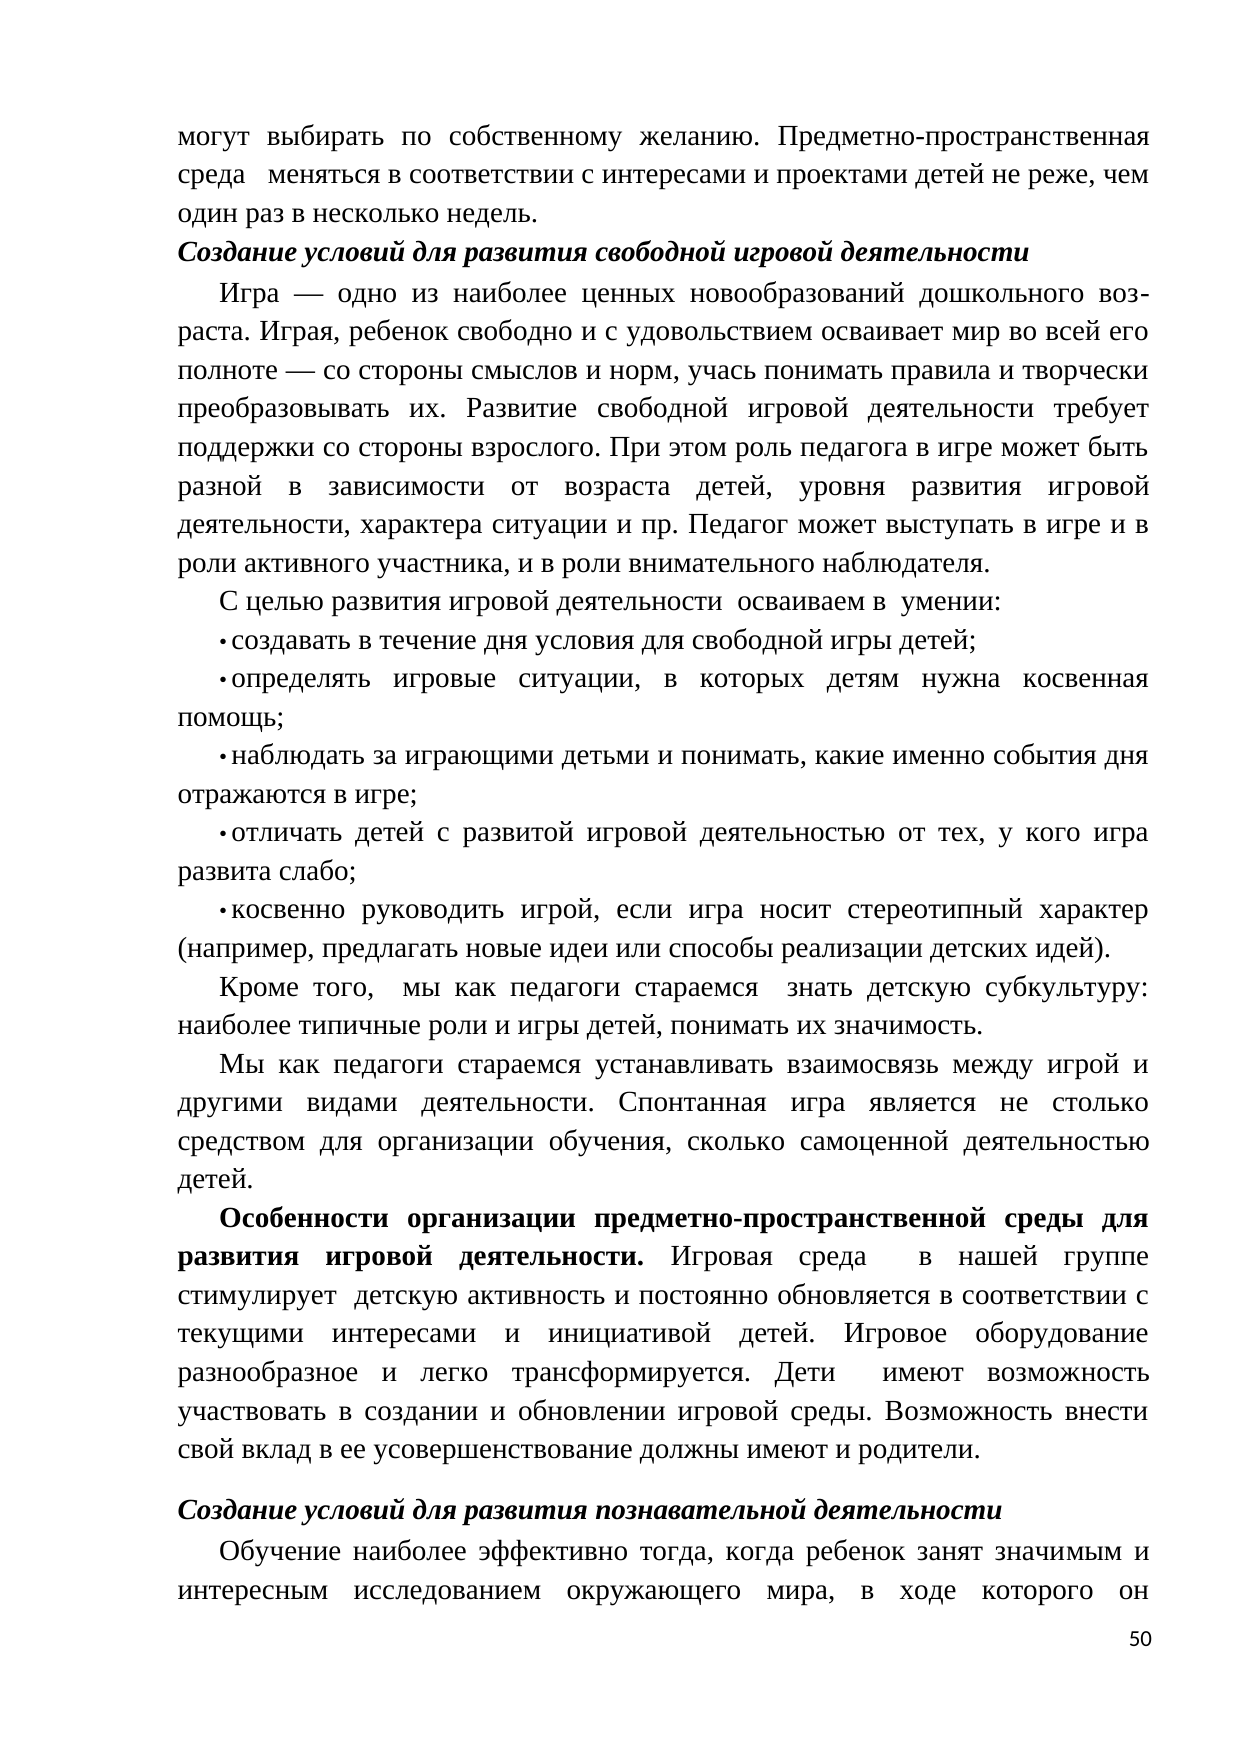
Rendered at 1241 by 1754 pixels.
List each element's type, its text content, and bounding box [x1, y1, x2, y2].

text Создание условий для развития свободной игровой деятельности [177, 234, 1152, 267]
list определять игровые ситуации, в которых детям нужна косвенная помощь; [177, 660, 1149, 732]
text Создание условий для развития познавательной деятельности [177, 1492, 1152, 1526]
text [177, 118, 1149, 229]
list отличать детей с развитой игровой деятельностью от тех, у кого игра развита слабо; [177, 814, 1149, 887]
text Кроме того, мы как педагоги стараемся знать детскую субкультуру: наиболее типичные роли и игры детей, понимать их значимость. [177, 969, 1149, 1041]
text С целью развития игровой деятельности осваиваем в умении: [177, 583, 1152, 617]
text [177, 1533, 1149, 1606]
list косвенно руководить игрой, если игра носит стереотипный характер (например, предлагать новые идеи или способы реализации детских идей). [177, 892, 1149, 964]
list создавать в течение дня условия для свободной игры детей; [177, 622, 1152, 655]
list наблюдать за играющими детьми и понимать, какие именно события дня отражаются в игре; [177, 737, 1149, 809]
text Особенности организации предметно-пространственной среды для развития игровой деятельности. Игровая среда в нашей группе стимулирует детскую активность и постоянно обновляется в соответствии с текущими интересами и инициативой детей. Игровое оборудование разнообразное и легко трансформируется. Дети имеют возможность участвовать в создании и обновлении игровой среды. Возможность внести свой вклад в ее усовершенствование должны имеют и родители. [177, 1200, 1149, 1465]
text Игра — одно из наиболее ценных новообразований дошкольного возраста. Играя, ребенок свободно и с удовольствием осваивает мир во всей его полноте — со стороны смыслов и норм, учась понимать правила и творчески преобразовывать их. Развитие свободной игровой деятельности требует поддержки со стороны взрослого. При этом роль педагога в игре может быть разной в зависимости от возраста детей, уровня развития игровой деятельности, характера ситуации и пр. Педагог может выступать в игре и в роли активного участника, и в роли внимательного наблюдателя. [177, 275, 1149, 578]
text Мы как педагоги стараемся устанавливать взаимосвязь между игрой и другими видами деятельности. Спонтанная игра является не столько средством для организации обучения, сколько самоценной деятельностью детей. [177, 1046, 1149, 1195]
